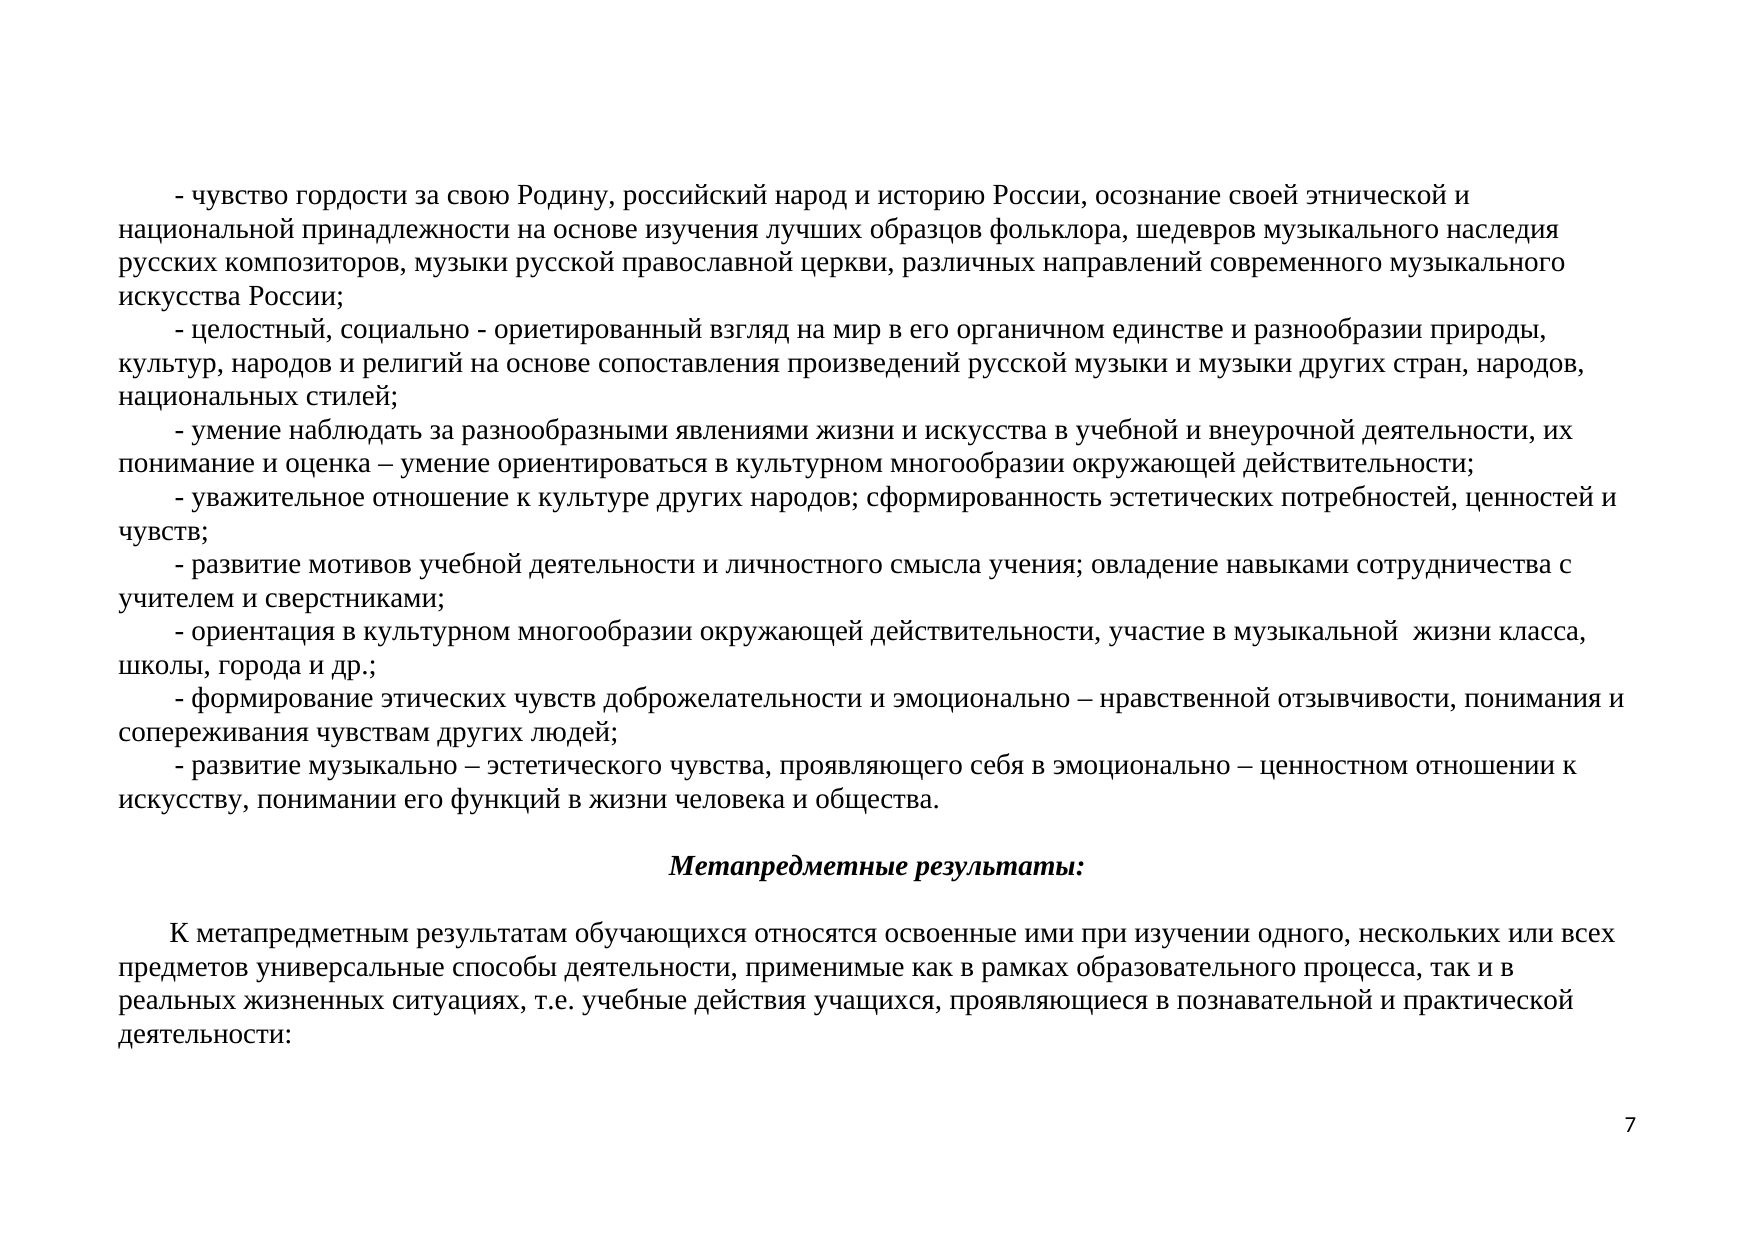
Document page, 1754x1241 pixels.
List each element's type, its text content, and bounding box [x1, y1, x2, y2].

text - чувство гордости за свою Родину, российский народ и историю России, осознание своей этнической и национальной принадлежности на основе изучения лучших образцов фольклора, шедевров музыкального наследия русских композиторов, музыки русской православной церкви, различных направлений современного музыкального искусства России; [118, 177, 1636, 311]
text Метапредметные результаты: [118, 848, 1636, 882]
text - умение наблюдать за разнообразными явлениями жизни и искусства в учебной и внеурочной деятельности, их понимание и оценка – умение ориентироваться в культурном многообразии окружающей действительности; [118, 412, 1636, 479]
text - развитие музыкально – эстетического чувства, проявляющего себя в эмоционально – ценностном отношении к искусству, понимании его функций в жизни человека и общества. [118, 747, 1636, 814]
text - ориентация в культурном многообразии окружающей действительности, участие в музыкальной жизни класса, школы, города и др.; [118, 613, 1636, 680]
text - уважительное отношение к культуре других народов; сформированность эстетических потребностей, ценностей и чувств; [118, 479, 1636, 546]
text - формирование этических чувств доброжелательности и эмоционально – нравственной отзывчивости, понимания и сопереживания чувствам других людей; [118, 680, 1636, 747]
text К метапредметным результатам обучающихся относятся освоенные ими при изучении одного, нескольких или всех предметов универсальные способы деятельности, применимые как в рамках образовательного процесса, так и в реальных жизненных ситуациях, т.е. учебные действия учащихся, проявляющиеся в познавательной и практической деятельности: [118, 915, 1636, 1049]
text - целостный, социально - ориетированный взгляд на мир в его органичном единстве и разнообразии природы, культур, народов и религий на основе сопоставления произведений русской музыки и музыки других стран, народов, национальных стилей; [118, 311, 1636, 412]
text - развитие мотивов учебной деятельности и личностного смысла учения; овладение навыками сотрудничества с учителем и сверстниками; [118, 546, 1636, 613]
